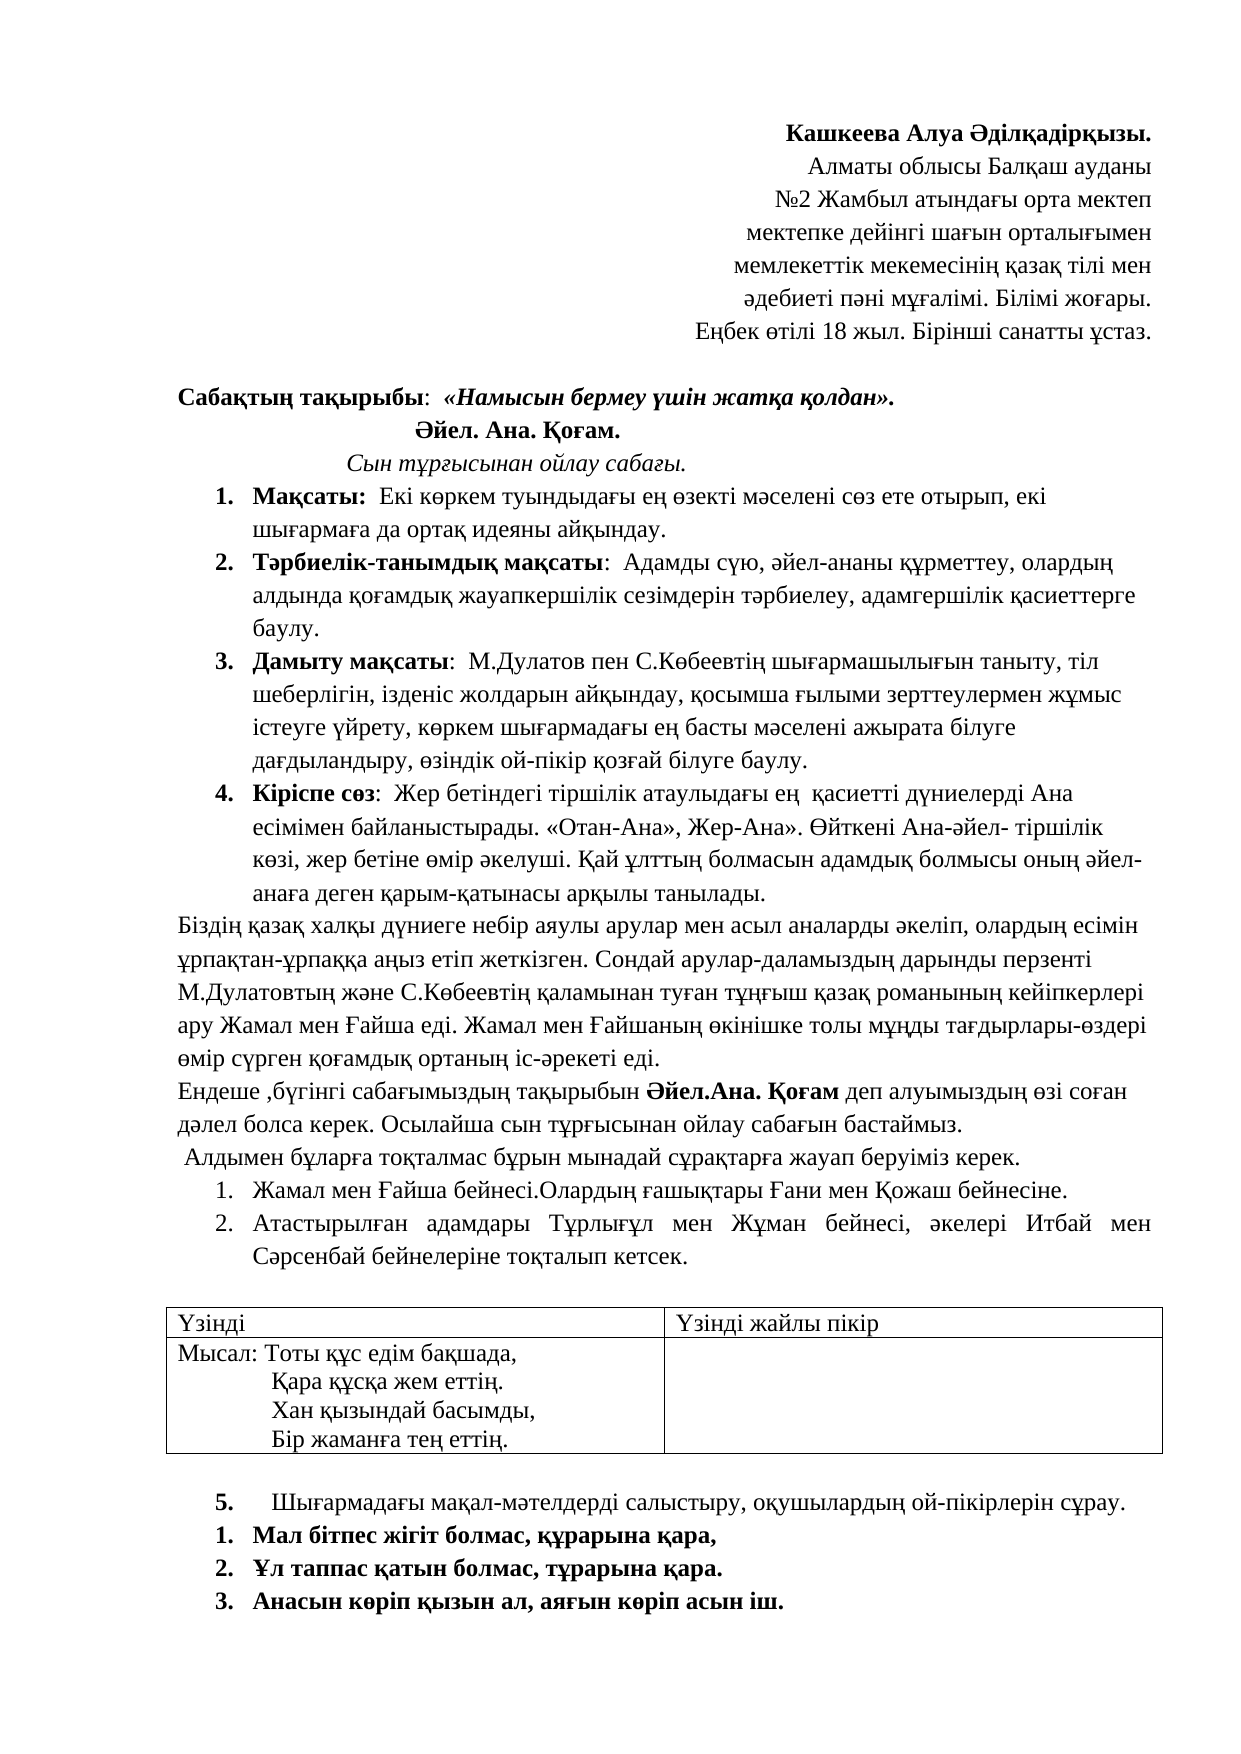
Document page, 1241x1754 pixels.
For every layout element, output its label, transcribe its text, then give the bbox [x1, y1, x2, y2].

list Мақсаты: Екі көркем туындыдағы ең өзекті мәселені сөз ете отырып, екі шығармаға да ортақ идеяны айқындау. [215, 481, 1152, 543]
list Анасын көріп қызын ал, аяғын көріп асын іш. [215, 1586, 1152, 1614]
text мектепке дейінгі шағын орталығымен [177, 217, 1152, 246]
list Жамал мен Ғайша бейнесі.Олардың ғашықтары Ғани мен Қожаш бейнесіне. [215, 1175, 1152, 1203]
table_cell [665, 1338, 1162, 1453]
list Шығармадағы мақал-мәтелдерді салыстыру, оқушылардың ой-пікірлерін сұрау. [215, 1487, 1152, 1516]
text Алдымен бұларға тоқталмас бұрын мынадай сұрақтарға жауап беруіміз керек. [177, 1142, 1152, 1171]
text Алматы облысы Балқаш ауданы [177, 151, 1152, 180]
text мемлекеттік мекемесінің қазақ тілі мен [177, 250, 1152, 279]
list Атастырылған адамдары Тұрлығұл мен Жұман бейнесі, әкелері Итбай мен Сәрсенбай бейнелеріне тоқталып кетсек. [215, 1208, 1152, 1269]
text Кашкеева Алуа Әділқадірқызы. [177, 118, 1152, 147]
text Әйел. Ана. Қоғам. [177, 415, 1152, 444]
list Ұл таппас қатын болмас, тұрарына қара. [215, 1553, 1152, 1582]
text Сабақтың тақырыбы: «Намысын бермеу үшін жатқа қолдан». [177, 382, 1152, 411]
text Ендеше ,бүгінгі сабағымыздың тақырыбын Әйел.Ана. Қоғам деп алуымыздың өзі соған дәлел болса керек. Осылайша сын тұрғысынан ойлау сабағын бастаймыз. [177, 1076, 1152, 1137]
table_header Үзінді жайлы пікір [665, 1308, 1162, 1337]
text Біздің қазақ халқы дүниеге небір аяулы арулар мен асыл аналарды әкеліп, олардың есімін ұрпақтан-ұрпаққа аңыз етіп жеткізген. Сондай арулар-даламыздың дарынды перзенті М.Дулатовтың және С.Көбеевтің қаламынан туған тұңғыш қазақ романының кейіпкерлері ару Жамал мен Ғайша еді. Жамал мен Ғайшаның өкінішке толы мұңды тағдырлары-өздері өмір сүрген қоғамдық ортаның іс-әрекеті еді. [177, 911, 1152, 1071]
text әдебиеті пәні мұғалімі. Білімі жоғары. [177, 283, 1152, 312]
table_cell Мысал: Тоты құс едім бақшада, Қара құсқа жем еттің. Хан қызындай басымды, Бір жаманға тең еттің. [167, 1338, 664, 1453]
list Дамыту мақсаты: М.Дулатов пен С.Көбеевтің шығармашылығын таныту, тіл шеберлігін, ізденіс жолдарын айқындау, қосымша ғылыми зерттеулермен жұмыс істеуге үйрету, көркем шығармадағы ең басты мәселені ажырата білуге дағдыландыру, өзіндік ой-пікір қозғай білуге баулу. [215, 646, 1152, 774]
text Сын тұрғысынан ойлау сабағы. [177, 448, 1152, 477]
list Кіріспе сөз: Жер бетіндегі тіршілік атаулыдағы ең қасиетті дүниелерді Ана есімімен байланыстырады. «Отан-Ана», Жер-Ана». Өйткені Ана-әйел- тіршілік көзі, жер бетіне өмір әкелуші. Қай ұлттың болмасын адамдық болмысы оның әйел-анаға деген қарым-қатынасы арқылы танылады. [215, 778, 1152, 906]
table_header Үзінді [167, 1308, 664, 1337]
text №2 Жамбыл атындағы орта мектеп [177, 184, 1152, 213]
list Мал бітпес жігіт болмас, құрарына қара, [215, 1520, 1152, 1548]
text Еңбек өтілі 18 жыл. Бірінші санатты ұстаз. [177, 316, 1152, 345]
list Тәрбиелік-танымдық мақсаты: Адамды сүю, әйел-ананы құрметтеу, олардың алдында қоғамдық жауапкершілік сезімдерін тәрбиелеу, адамгершілік қасиеттерге баулу. [215, 547, 1152, 642]
